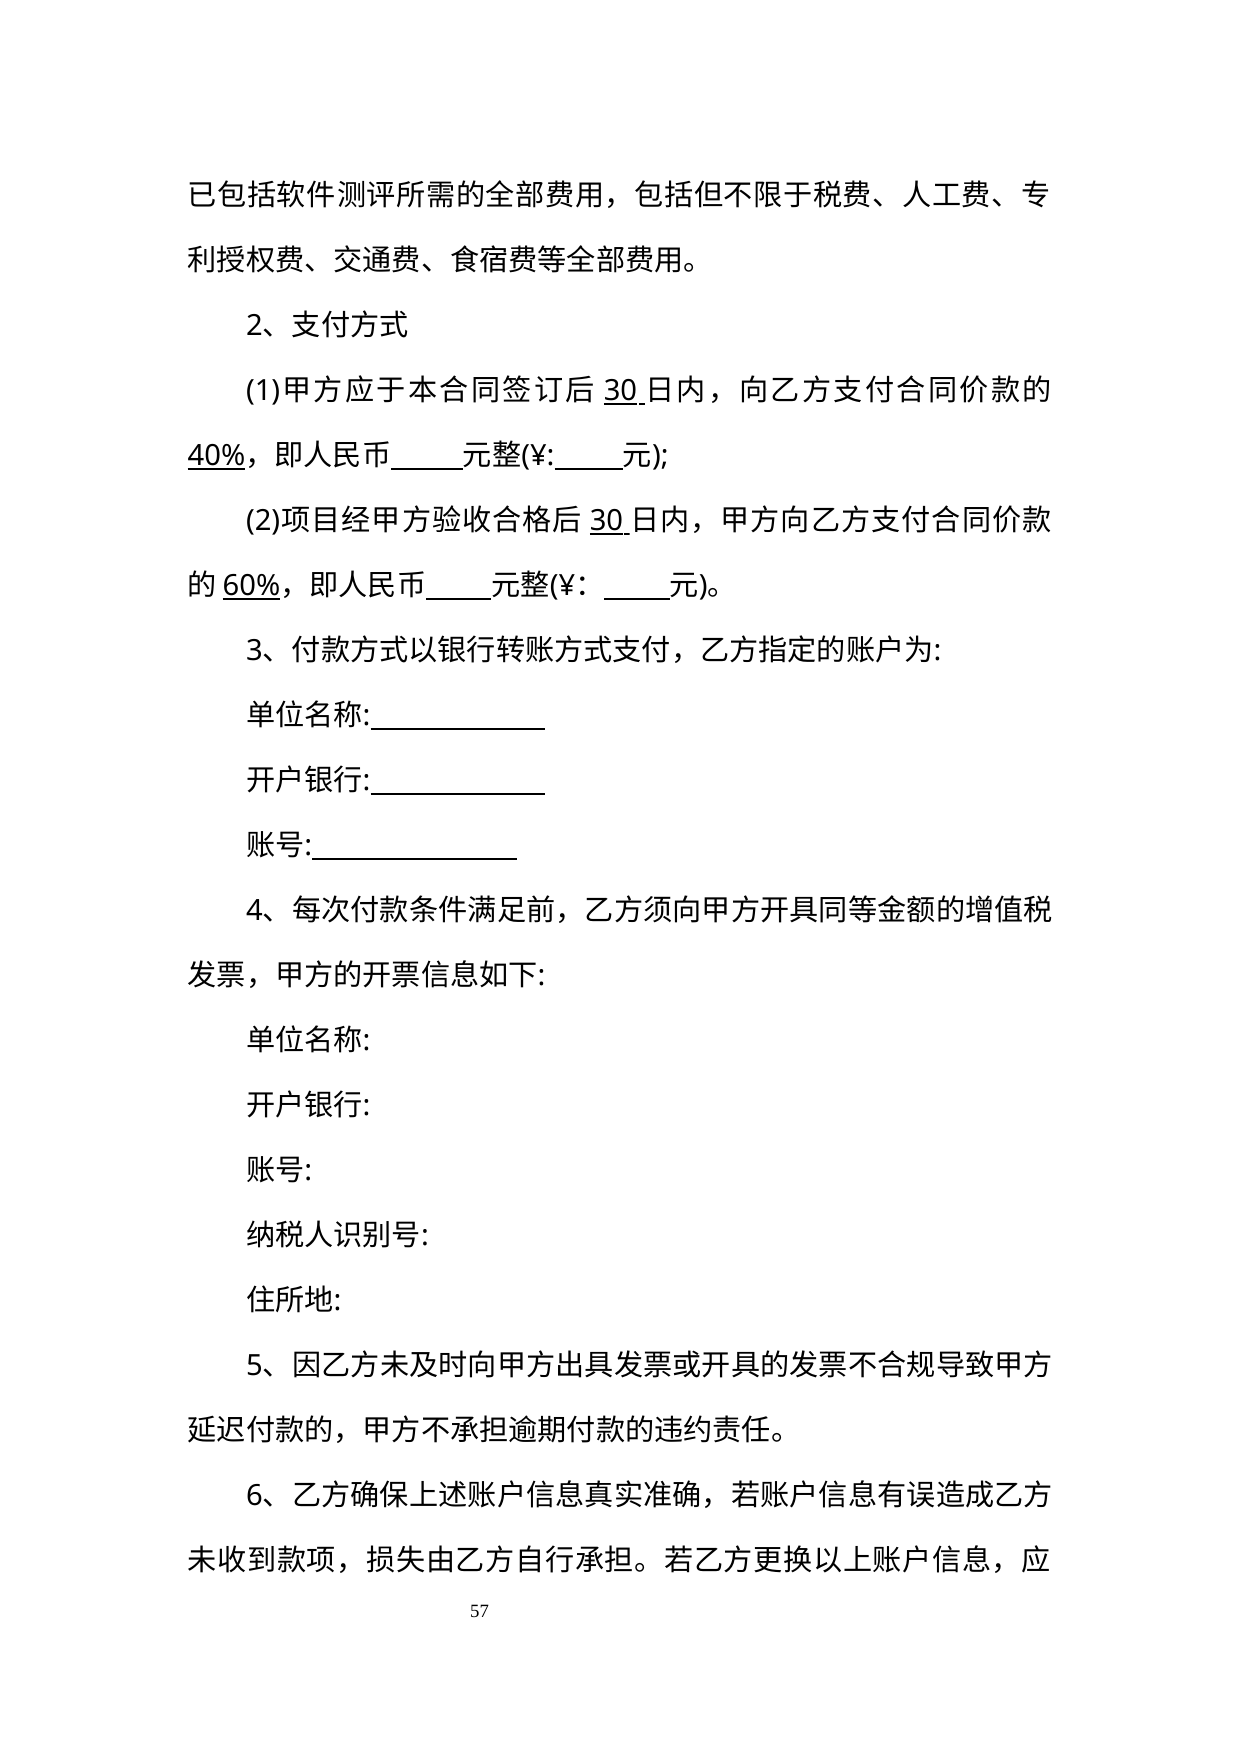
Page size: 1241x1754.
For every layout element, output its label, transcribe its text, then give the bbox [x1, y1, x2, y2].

text 2、支付方式 [187, 290, 1053, 355]
text 纳税人识别号: [187, 1200, 1053, 1265]
text 开户银行: [187, 1070, 1053, 1135]
text 3、付款方式以银行转账方式支付，乙方指定的账户为: [187, 615, 1053, 680]
text 单位名称: [187, 1005, 1053, 1070]
text (2)项目经甲方验收合格后30日内，甲方向乙方支付合同价款的60%，即人民币 元整(¥： 元)。 [187, 485, 1053, 615]
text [187, 160, 1053, 290]
text 账号: [187, 810, 1053, 875]
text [187, 1460, 1053, 1590]
text 账号: [187, 1135, 1053, 1200]
text (1)甲方应于本合同签订后30日内，向乙方支付合同价款的40%，即人民币 元整(¥: 元); [187, 355, 1053, 485]
text 住所地: [187, 1265, 1053, 1330]
text 单位名称: [187, 680, 1053, 745]
text 5、因乙方未及时向甲方出具发票或开具的发票不合规导致甲方延迟付款的，甲方不承担逾期付款的违约责任。 [187, 1330, 1053, 1460]
text 4、每次付款条件满足前，乙方须向甲方开具同等金额的增值税发票，甲方的开票信息如下: [187, 875, 1053, 1005]
text 开户银行: [187, 745, 1053, 810]
